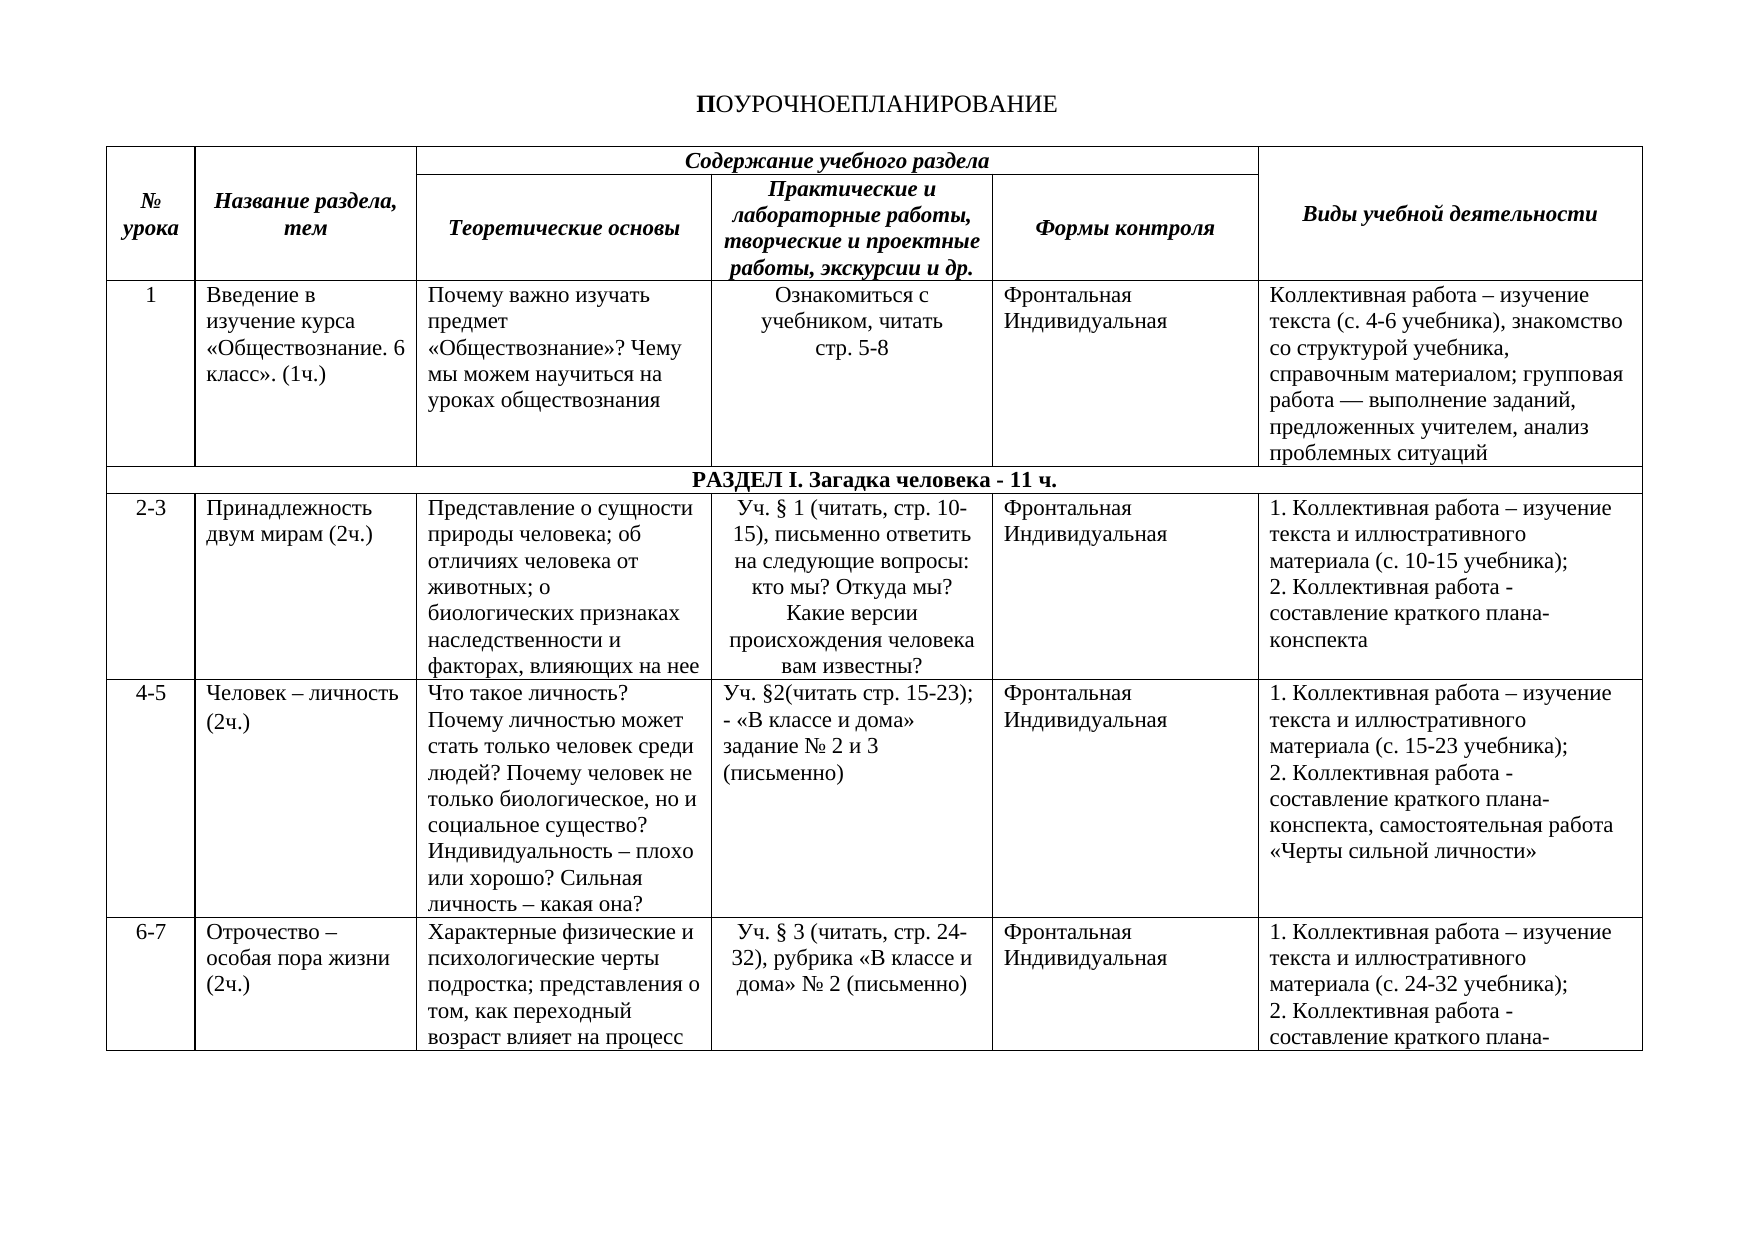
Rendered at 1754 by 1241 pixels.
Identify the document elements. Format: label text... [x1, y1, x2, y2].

table_cell 1 [107, 281, 194, 466]
table_cell РАЗДЕЛ I. Загадка человека - 11 ч. [107, 467, 1642, 493]
table_cell 2-3 [107, 494, 194, 678]
table_cell Человек – личность (2ч.) [196, 680, 416, 917]
table_header Название раздела, тем [196, 147, 416, 280]
table_cell Формы контроля [993, 175, 1258, 280]
table_cell Уч. § 1 (читать, стр. 10-15), письменно ответить на следующие вопросы: кто мы? Откуда мы? Какие версии происхождения человека вам известны? [712, 494, 992, 678]
table_cell Отрочество – особая пора жизни (2ч.) [196, 918, 416, 1049]
table_cell Что такое личность? Почему личностью может стать только человек среди людей? Почему человек не только биологическое, но и социальное существо? Индивидуальность – плохо или хорошо? Сильная личность – какая она? [417, 680, 711, 917]
text ПОУРОЧНОЕПЛАНИРОВАНИЕ [118, 89, 1636, 117]
table_cell Представление о сущности природы человека; об отличиях человека от животных; о биологических признаках наследственности и факторах, влияющих на нее [417, 494, 711, 678]
table_cell Фронтальная Индивидуальная [993, 918, 1258, 1049]
table_header № урока [107, 147, 194, 280]
table_cell 1. Коллективная работа – изучение текста и иллюстративного материала (с. 15-23 учебника); 2. Коллективная работа - составление краткого плана-конспекта, самостоятельная работа «Черты сильной личности» [1259, 680, 1642, 917]
table_cell Уч. § 3 (читать, стр. 24-32), рубрика «В классе и дома» № 2 (письменно) [712, 918, 992, 1049]
table_cell Почему важно изучать предмет «Обществознание»? Чему мы можем научиться на уроках обществознания [417, 281, 711, 466]
table_cell Коллективная работа – изучение текста (с. 4-6 учебника), знакомство со структурой учебника, справочным материалом; групповая работа — выполнение заданий, предложенных учителем, анализ проблемных ситуаций [1259, 281, 1642, 466]
table_header Виды учебной деятельности [1259, 147, 1642, 280]
table_cell Фронтальная Индивидуальная [993, 494, 1258, 678]
table_cell 6-7 [107, 918, 194, 1049]
table_cell Уч. §2(читать стр. 15-23); - «В классе и дома» задание № 2 и 3 (письменно) [712, 680, 992, 917]
table_cell Практические и лабораторные работы, творческие и проектные работы, экскурсии и др. [712, 175, 992, 280]
table_cell 1. Коллективная работа – изучение текста и иллюстративного материала (с. 10-15 учебника); 2. Коллективная работа - составление краткого плана-конспекта [1259, 494, 1642, 678]
table_cell Теоретические основы [417, 175, 711, 280]
table_cell 4-5 [107, 680, 194, 917]
table_cell Принадлежность двум мирам (2ч.) [196, 494, 416, 678]
table_header Содержание учебного раздела [417, 147, 1258, 173]
table_cell Фронтальная Индивидуальная [993, 281, 1258, 466]
table_cell Введение в изучение курса «Обществознание. 6 класс». (1ч.) [196, 281, 416, 466]
table_cell Ознакомиться с учебником, читать стр. 5-8 [712, 281, 992, 466]
table_cell Фронтальная Индивидуальная [993, 680, 1258, 917]
